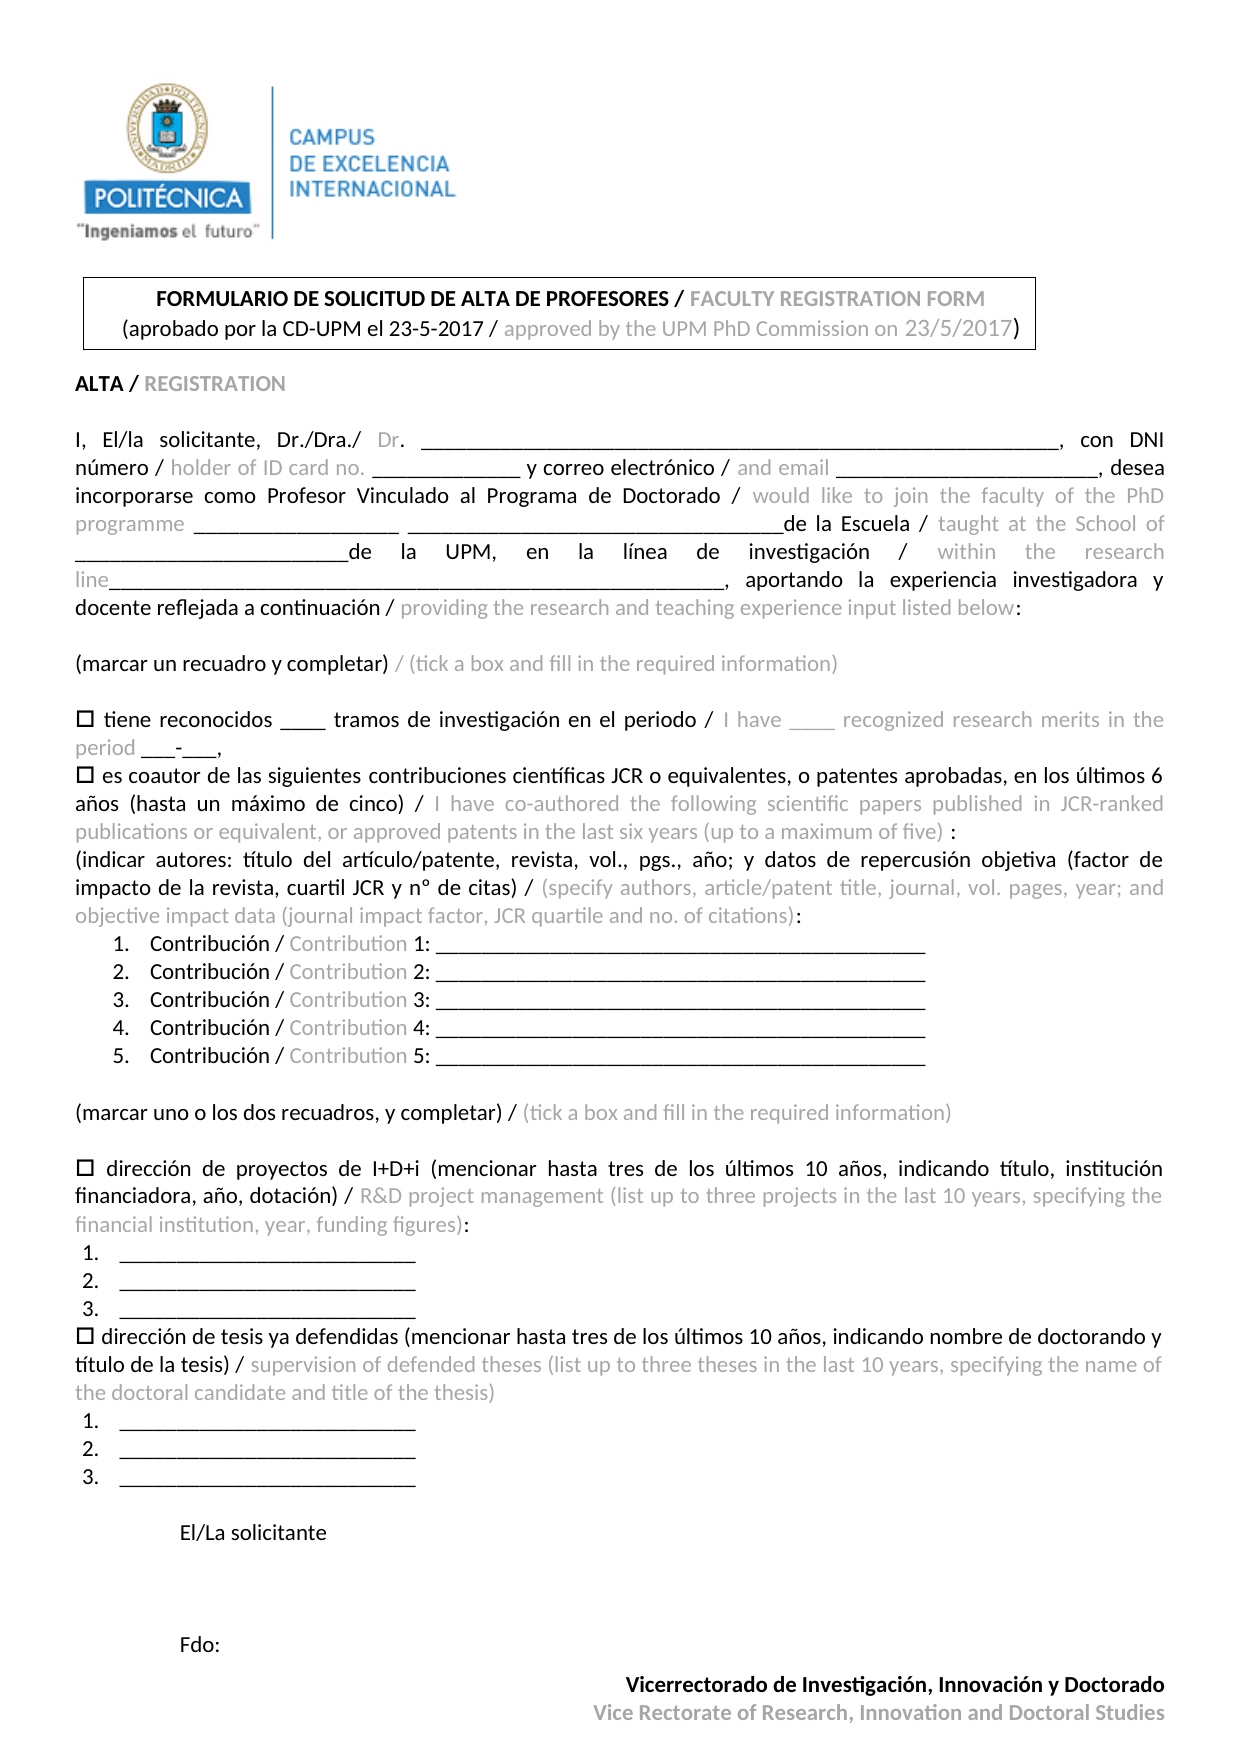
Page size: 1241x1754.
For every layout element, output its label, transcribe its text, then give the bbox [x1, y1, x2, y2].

text tiene reconocidos ____ tramos de investigación en el periodo / I have ____ recognized research merits in the period ___-___, [75, 705, 1165, 761]
text (indicar autores: título del artículo/patente, revista, vol., pgs., año; y datos de repercusión objetiva (factor de impacto de la revista, cuartil JCR y nº de citas) / (specify authors, article/patent title, journal, vol. pages, year; and objective impact data (journal impact factor, JCR quartile and no. of citations): [75, 845, 1165, 929]
list Contribución / Contribution 3: ___________________________________________ [112, 986, 1165, 1013]
text (marcar un recuadro y completar) / (tick a box and fill in the required information) [75, 649, 1165, 677]
list __________________________ [82, 1406, 1165, 1434]
text es coautor de las siguientes contribuciones científicas JCR o equivalentes, o patentes aprobadas, en los últimos 6 años (hasta un máximo de cinco) / I have co-authored the following scientific papers published in JCR-ranked publications or equivalent, or approved patents in the last six years (up to a maximum of five) : [75, 761, 1165, 845]
list __________________________ [82, 1294, 1165, 1322]
text dirección de proyectos de I+D+i (mencionar hasta tres de los últimos 10 años, indicando título, institución financiadora, año, dotación) / R&D project management (list up to three projects in the last 10 years, specifying the financial institution, year, funding figures): [75, 1154, 1165, 1238]
list __________________________ [82, 1434, 1165, 1462]
text Fdo: [82, 1630, 1165, 1658]
text dirección de tesis ya defendidas (mencionar hasta tres de los últimos 10 años, indicando nombre de doctorando y título de la tesis) / supervision of defended theses (list up to three theses in the last 10 years, specifying the name of the doctoral candidate and title of the thesis) [75, 1322, 1165, 1406]
text I, El/la solicitante, Dr./Dra./ Dr. ________________________________________________________, con DNI número / holder of ID card no. _____________ y correo electrónico / and email _______________________, desea incorporarse como Profesor Vinculado al Programa de Doctorado / would like to join the faculty of the PhD programme __________________ _________________________________de la Escuela / taught at the School of ________________________de la UPM, en la línea de investigación / within the research line______________________________________________________, aportando la experiencia investigadora y docente reflejada a continuación / providing the research and teaching experience input listed below: [75, 425, 1165, 621]
text ALTA / REGISTRATION [75, 369, 1165, 397]
list Contribución / Contribution 5: ___________________________________________ [112, 1042, 1165, 1069]
text El/La solicitante [82, 1518, 1165, 1546]
list __________________________ [82, 1266, 1165, 1294]
text (marcar uno o los dos recuadros, y completar) / (tick a box and fill in the required information) [75, 1098, 1165, 1126]
list __________________________ [82, 1462, 1165, 1490]
list Contribución / Contribution 4: ___________________________________________ [112, 1013, 1165, 1042]
list __________________________ [82, 1238, 1165, 1266]
picture [75, 0, 458, 313]
list Contribución / Contribution 1: ___________________________________________ [112, 929, 1165, 957]
list Contribución / Contribution 2: ___________________________________________ [112, 957, 1165, 986]
